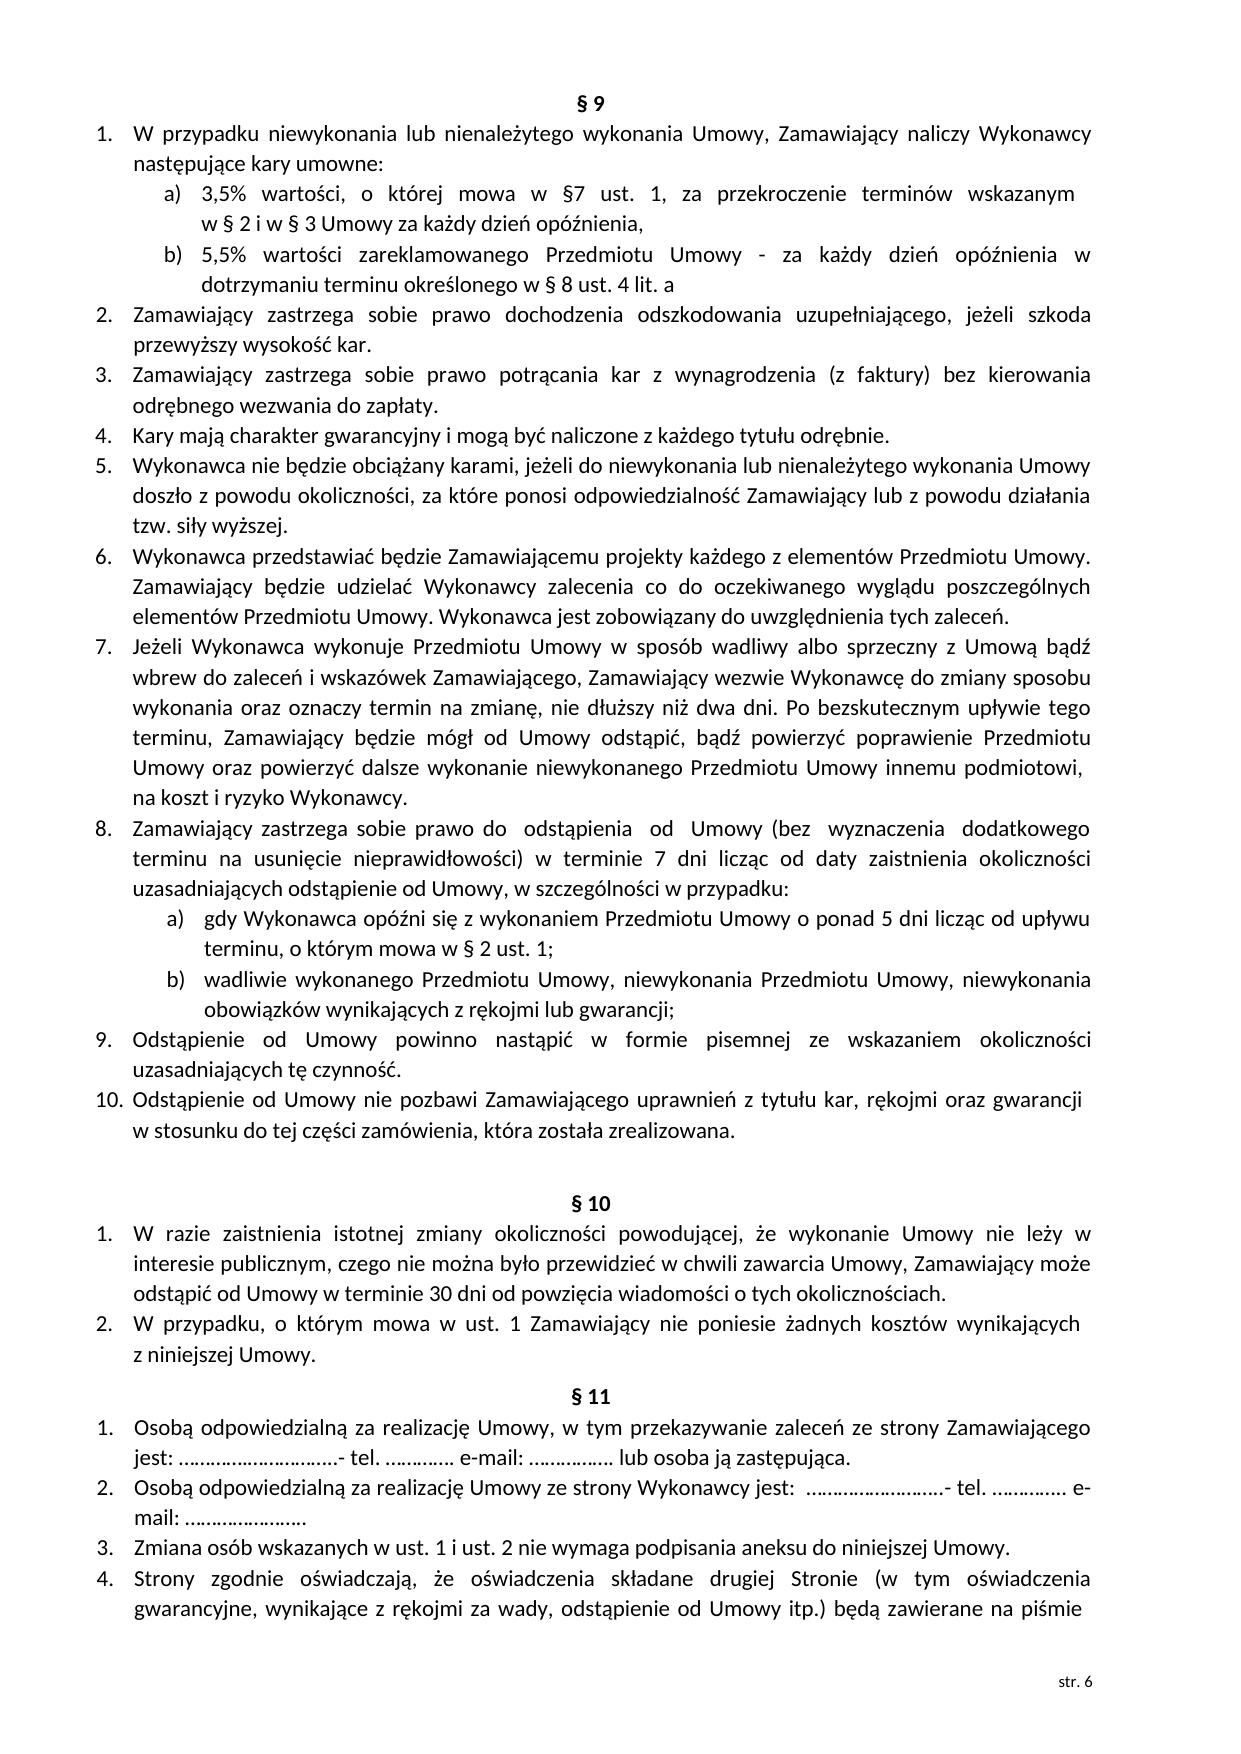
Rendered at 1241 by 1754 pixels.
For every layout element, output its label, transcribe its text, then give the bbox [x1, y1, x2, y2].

list wadliwie wykonanego Przedmiotu Umowy, niewykonania Przedmiotu Umowy, niewykonania obowiązków wynikających z rękojmi lub gwarancji; [166, 965, 1092, 1023]
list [96, 1564, 1092, 1622]
list gdy Wykonawca opóźni się z wykonaniem Przedmiotu Umowy o ponad 5 dni licząc od upływu terminu, o którym mowa w § 2 ust. 1; [166, 904, 1092, 962]
list Zamawiający zastrzega sobie prawo potrącania kar z wynagrodzenia (z faktury) bez kierowania odrębnego wezwania do zapłaty. [95, 361, 1092, 419]
text § 9 [89, 89, 1092, 117]
list Osobą odpowiedzialną za realizację Umowy, w tym przekazywanie zaleceń ze strony Zamawiającego jest: ………….……………..- tel. …………. e-mail: ……………. lub osoba ją zastępująca. [96, 1413, 1092, 1471]
list Zmiana osób wskazanych w ust. 1 i ust. 2 nie wymaga podpisania aneksu do niniejszej Umowy. [96, 1533, 1092, 1561]
list Zamawiający zastrzega sobie prawo do odstąpienia od Umowy (bez wyznaczenia dodatkowego terminu na usunięcie nieprawidłowości) w terminie 7 dni licząc od daty zaistnienia okoliczności uzasadniających odstąpienie od Umowy, w szczególności w przypadku: [95, 814, 1092, 902]
list Osobą odpowiedzialną za realizację Umowy ze strony Wykonawcy jest: ……………………..- tel. ………….. e-mail: ………………….. [96, 1473, 1092, 1531]
list Wykonawca przedstawiać będzie Zamawiającemu projekty każdego z elementów Przedmiotu Umowy. Zamawiający będzie udzielać Wykonawcy zalecenia co do oczekiwanego wyglądu poszczególnych elementów Przedmiotu Umowy. Wykonawca jest zobowiązany do uwzględnienia tych zaleceń. [95, 542, 1092, 630]
list W przypadku, o którym mowa w ust. 1 Zamawiający nie poniesie żadnych kosztów wynikających z niniejszej Umowy. [96, 1309, 1092, 1368]
list Wykonawca nie będzie obciążany karami, jeżeli do niewykonania lub nienależytego wykonania Umowy doszło z powodu okoliczności, za które ponosi odpowiedzialność Zamawiający lub z powodu działania tzw. siły wyższej. [95, 451, 1092, 539]
list Jeżeli Wykonawca wykonuje Przedmiotu Umowy w sposób wadliwy albo sprzeczny z Umową bądź wbrew do zaleceń i wskazówek Zamawiającego, Zamawiający wezwie Wykonawcę do zmiany sposobu wykonania oraz oznaczy termin na zmianę, nie dłuższy niż dwa dni. Po bezskutecznym upływie tego terminu, Zamawiający będzie mógł od Umowy odstąpić, bądź powierzyć poprawienie Przedmiotu Umowy oraz powierzyć dalsze wykonanie niewykonanego Przedmiotu Umowy innemu podmiotowi, na koszt i ryzyko Wykonawcy. [95, 632, 1092, 811]
list Zamawiający zastrzega sobie prawo dochodzenia odszkodowania uzupełniającego, jeżeli szkoda przewyższy wysokość kar. [96, 300, 1092, 358]
text § 11 [89, 1382, 1092, 1410]
list W razie zaistnienia istotnej zmiany okoliczności powodującej, że wykonanie Umowy nie leży w interesie publicznym, czego nie można było przewidzieć w chwili zawarcia Umowy, Zamawiający może odstąpić od Umowy w terminie 30 dni od powzięcia wiadomości o tych okolicznościach. [96, 1219, 1092, 1307]
list 3,5% wartości, o której mowa w §7 ust. 1, za przekroczenie terminów wskazanym w § 2 i w § 3 Umowy za każdy dzień opóźnienia, [163, 179, 1092, 237]
list 5,5% wartości zareklamowanego Przedmiotu Umowy - za każdy dzień opóźnienia w dotrzymaniu terminu określonego w § 8 ust. 4 lit. a [163, 240, 1092, 298]
list Odstąpienie od Umowy nie pozbawi Zamawiającego uprawnień z tytułu kar, rękojmi oraz gwarancji w stosunku do tej części zamówienia, która została zrealizowana. [95, 1086, 1092, 1144]
text § 10 [89, 1189, 1092, 1217]
list Kary mają charakter gwarancyjny i mogą być naliczone z każdego tytułu odrębnie. [95, 421, 1092, 449]
list W przypadku niewykonania lub nienależytego wykonania Umowy, Zamawiający naliczy Wykonawcy następujące kary umowne: [96, 119, 1092, 177]
list Odstąpienie od Umowy powinno nastąpić w formie pisemnej ze wskazaniem okoliczności uzasadniających tę czynność. [95, 1025, 1092, 1083]
